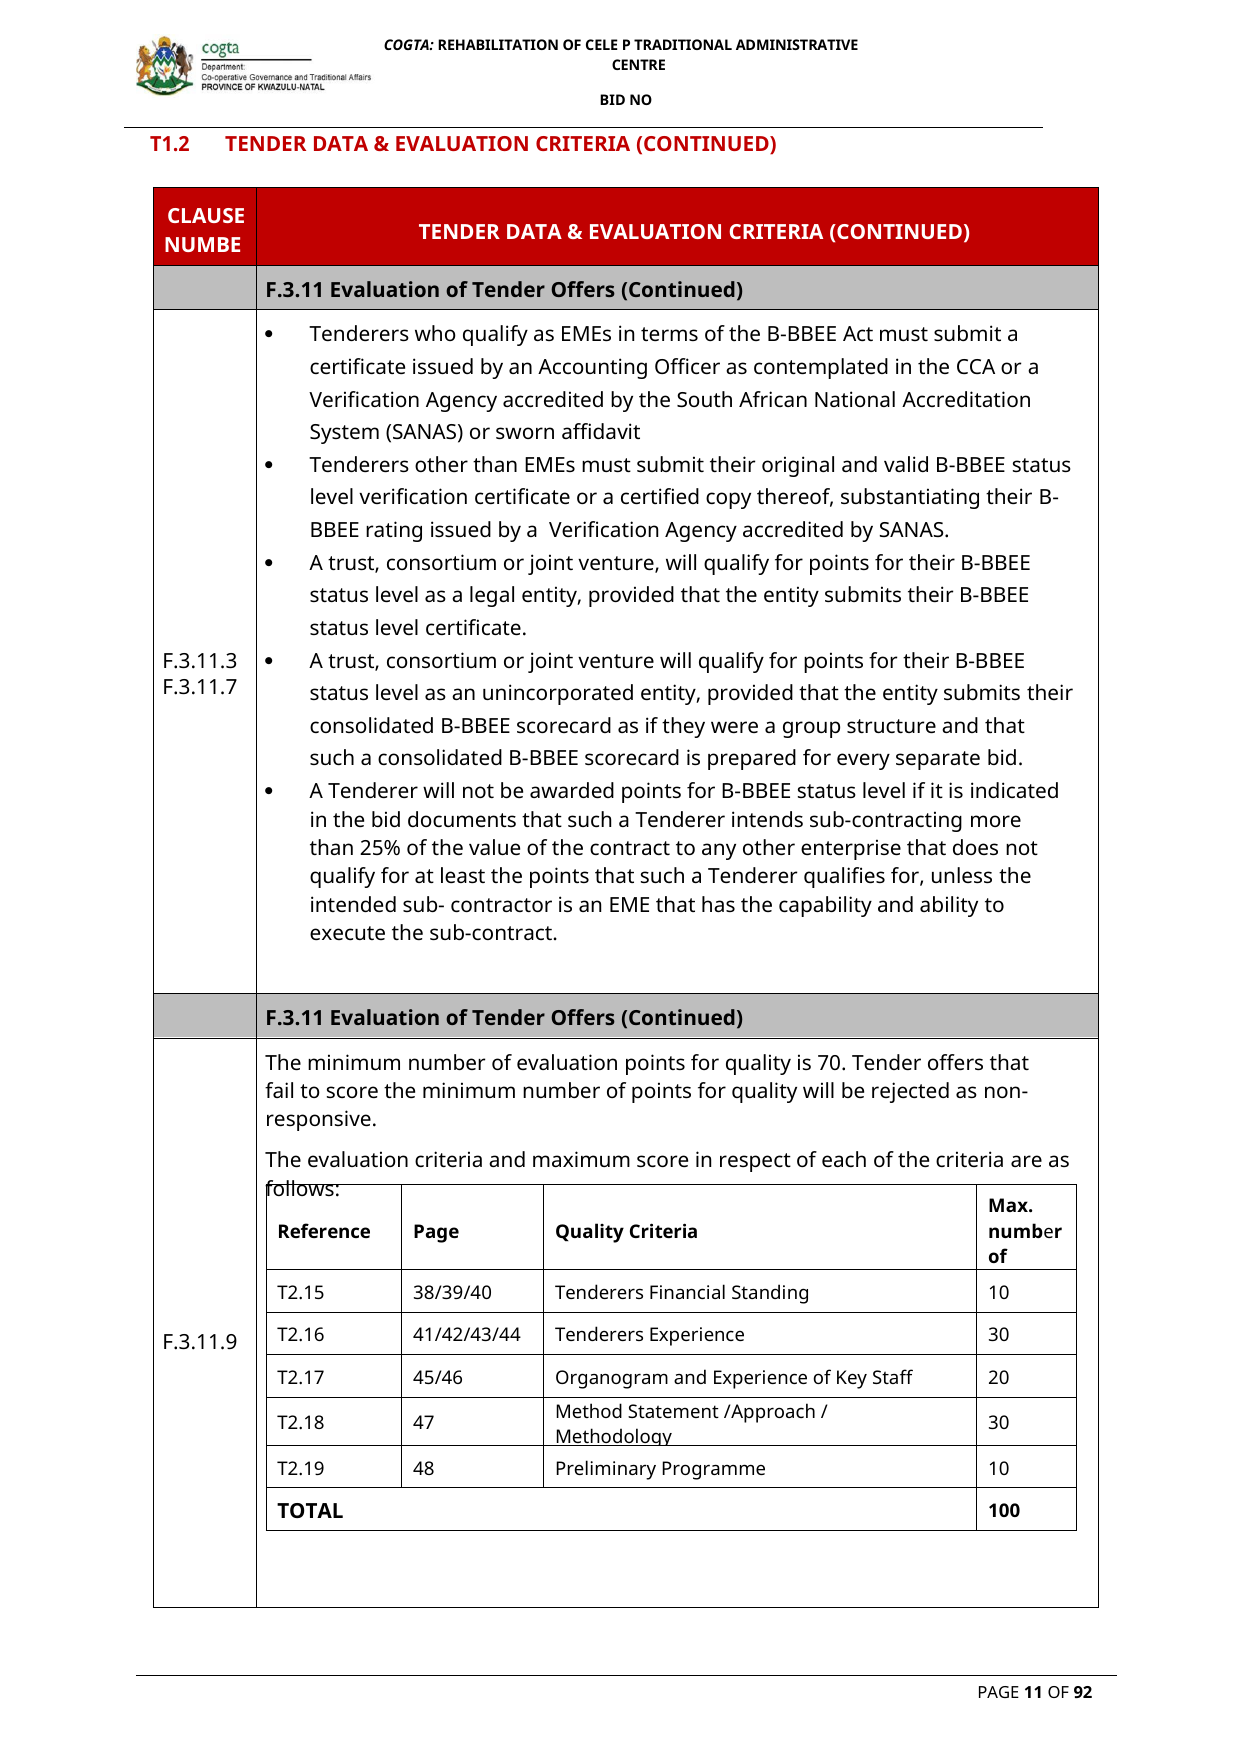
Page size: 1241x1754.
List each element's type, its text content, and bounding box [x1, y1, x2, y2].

text T1.2 TENDER DATA & EVALUATION CRITERIA (CONTINUED) [150, 131, 1093, 156]
table_cell F.3.11 Evaluation of Tender Offers (Continued) [257, 266, 1098, 309]
table_cell F.3.11 Evaluation of Tender Offers (Continued) [257, 994, 1098, 1037]
table_cell [154, 266, 256, 309]
table_cell The minimum number of evaluation points for quality is 70. Tender offers that fail to score the minimum number of points for quality will be rejected as non- responsive. The evaluation criteria and maximum score in respect of each of the criteria are as follows: Tenderers who do not submit the above schedules and the associated documents will be scored as ‘no response’. [257, 1039, 1098, 1607]
table_header CLAUSE NUMBER [154, 188, 256, 265]
picture [136, 34, 379, 100]
table_cell [154, 994, 256, 1037]
table_cell Tenderers who qualify as EMEs in terms of the B-BBEE Act must submit a certificate issued by an Accounting Officer as contemplated in the CCA or a Verification Agency accredited by the South African National Accreditation System (SANAS) or sworn affidavit Tenderers other than EMEs must submit their original and valid B-BBEE status level verification certificate or a certified copy thereof, substantiating their B- BBEE rating issued by a Verification Agency accredited by SANAS. A trust, consortium or joint venture, will qualify for points for their B-BBEE status level as a legal entity, provided that the entity submits their B-BBEE status level certificate. A trust, consortium or joint venture will qualify for points for their B-BBEE status level as an unincorporated entity, provided that the entity submits their consolidated B-BBEE scorecard as if they were a group structure and that such a consolidated B-BBEE scorecard is prepared for every separate bid. A Tenderer will not be awarded points for B-BBEE status level if it is indicated in the bid documents that such a Tenderer intends sub-contracting more than 25% of the value of the contract to any other enterprise that does not qualify for at least the points that such a Tenderer qualifies for, unless the intended sub- contractor is an EME that has the capability and ability to execute the sub-contract. [257, 310, 1098, 993]
table_cell F.3.11.9 [154, 1039, 256, 1607]
table_header TENDER DATA & EVALUATION CRITERIA (CONTINUED) [257, 188, 1098, 265]
table_cell F.3.11.3 F.3.11.7 [154, 310, 256, 993]
